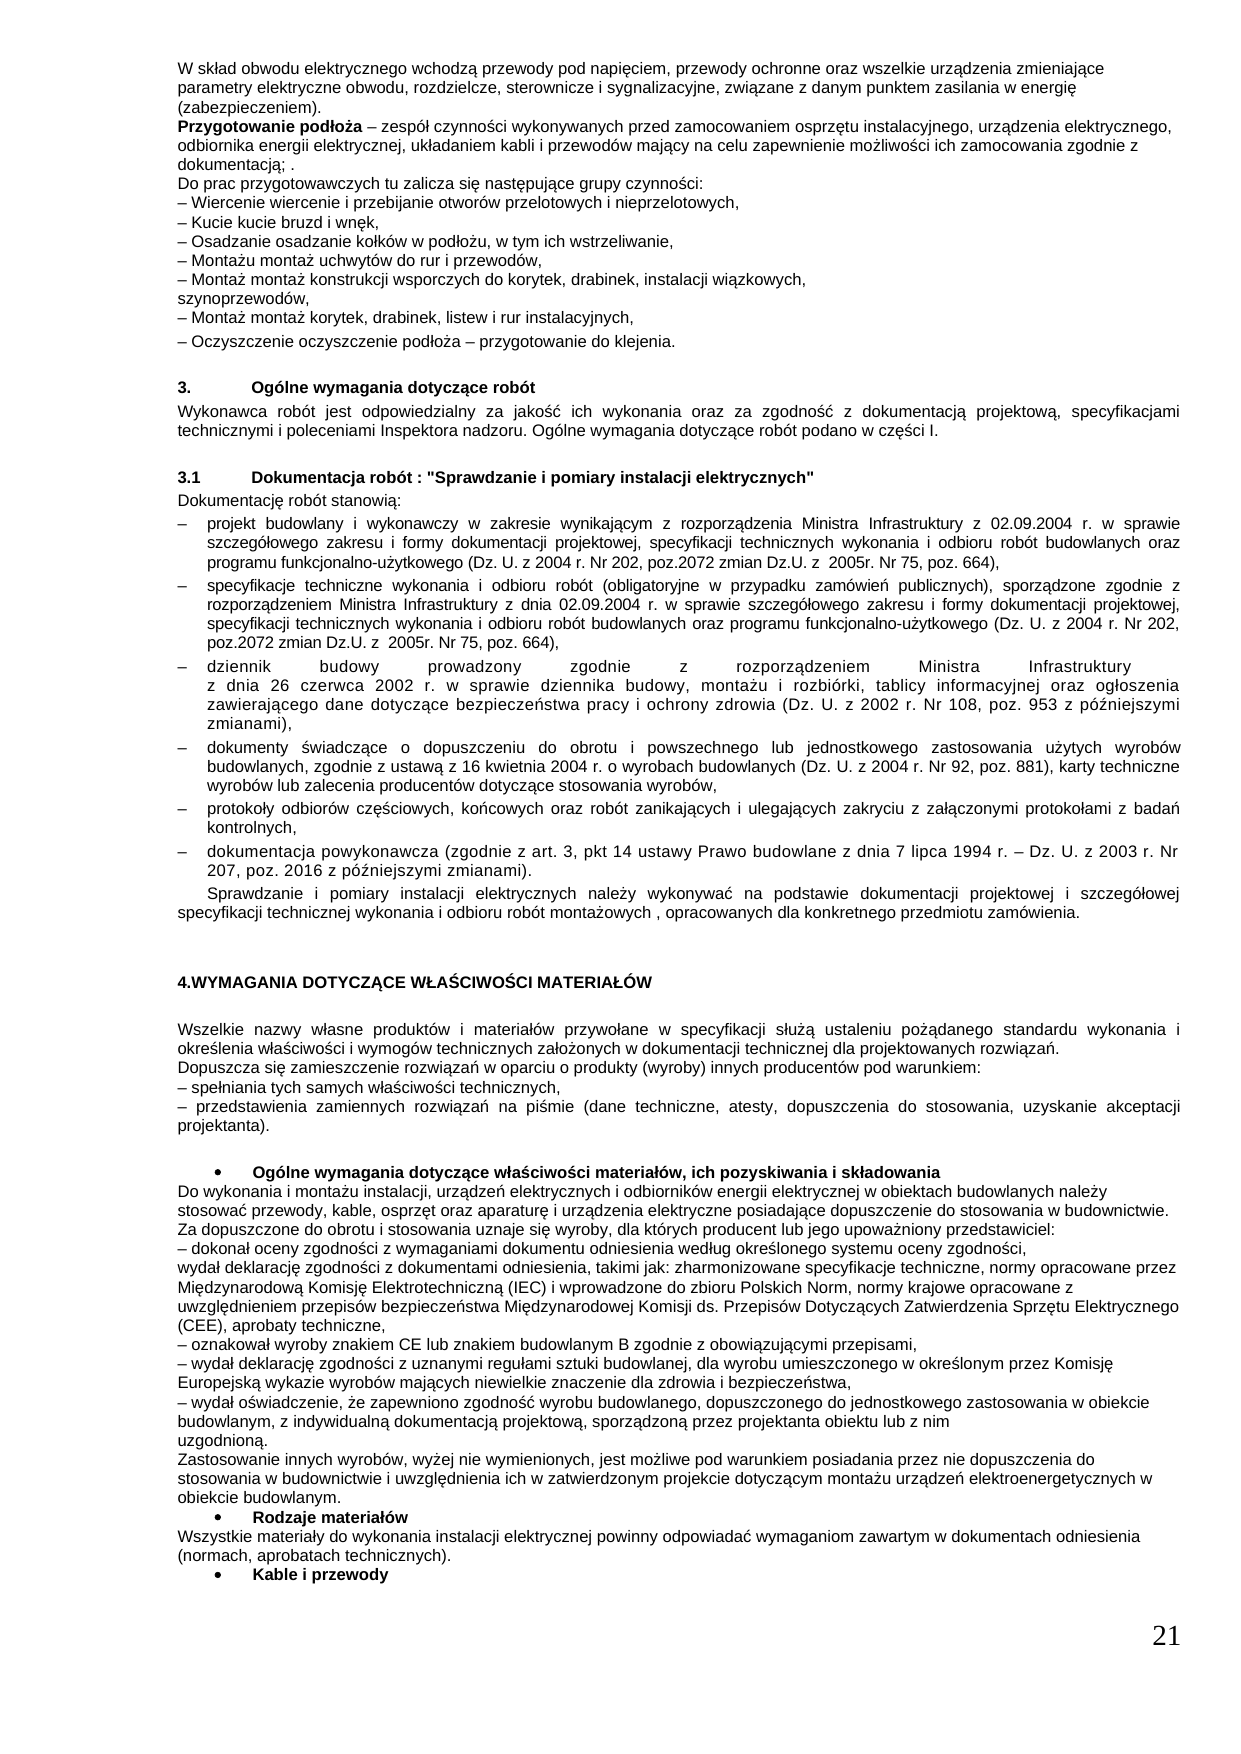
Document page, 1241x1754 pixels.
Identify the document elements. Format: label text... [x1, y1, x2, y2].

text szynoprzewodów, [177, 289, 1181, 308]
text Za dopuszczone do obrotu i stosowania uznaje się wyroby, dla których producent lub jego upoważniony przedstawiciel: [177, 1220, 1181, 1239]
text – dokumentacja powykonawcza (zgodnie z art. 3, pkt 14 ustawy Prawo budowlane z dnia 7 lipca 1994 r. – Dz. U. z 2003 r. Nr 207, poz. 2016 z późniejszymi zmianami). [177, 842, 1181, 880]
text – Osadzanie osadzanie kołków w podłożu, w tym ich wstrzeliwanie, [177, 232, 1181, 251]
list Ogólne wymagania dotyczące właściwości materiałów, ich pozyskiwania i składowania [215, 1162, 1181, 1182]
text – Montaż montaż konstrukcji wsporczych do korytek, drabinek, instalacji wiązkowych, [177, 270, 1181, 289]
text 4.WYMAGANIA DOTYCZĄCE WŁAŚCIWOŚCI MATERIAŁÓW [177, 973, 1181, 992]
list Rodzaje materiałów [215, 1507, 1181, 1527]
text Wszystkie materiały do wykonania instalacji elektrycznej powinny odpowiadać wymaganiom zawartym w dokumentach odniesienia (normach, aprobatach technicznych). [177, 1527, 1181, 1565]
text 3. Ogólne wymagania dotyczące robót [177, 378, 1181, 397]
text – dziennik budowy prowadzony zgodnie z rozporządzeniem Ministra Infrastruktury z dnia 26 czerwca 2002 r. w sprawie dziennika budowy, montażu i rozbiórki, tablicy informacyjnej oraz ogłoszenia zawierającego dane dotyczące bezpieczeństwa pracy i ochrony zdrowia (Dz. U. z 2002 r. Nr 108, poz. 953 z późniejszymi zmianami), [177, 657, 1181, 733]
text – Montażu montaż uchwytów do rur i przewodów, [177, 251, 1181, 270]
text wydał deklarację zgodności z dokumentami odniesienia, takimi jak: zharmonizowane specyfikacje techniczne, normy opracowane przez Międzynarodową Komisję Elektrotechniczną (IEC) i wprowadzone do zbioru Polskich Norm, normy krajowe opracowane z uwzględnieniem przepisów bezpieczeństwa Międzynarodowej Komisji ds. Przepisów Dotyczących Zatwierdzenia Sprzętu Elektrycznego (CEE), aprobaty techniczne, [177, 1258, 1181, 1335]
text Przygotowanie podłoża – zespół czynności wykonywanych przed zamocowaniem osprzętu instalacyjnego, urządzenia elektrycznego, odbiornika energii elektrycznej, układaniem kabli i przewodów mający na celu zapewnienie możliwości ich zamocowania zgodnie z dokumentacją; . [177, 117, 1181, 174]
text – przedstawienia zamiennych rozwiązań na piśmie (dane techniczne, atesty, dopuszczenia do stosowania, uzyskanie akceptacji projektanta). [177, 1097, 1181, 1135]
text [177, 59, 1181, 117]
text – Montaż montaż korytek, drabinek, listew i rur instalacyjnych, [177, 308, 1181, 327]
text – dokumenty świadczące o dopuszczeniu do obrotu i powszechnego lub jednostkowego zastosowania użytych wyrobów budowlanych, zgodnie z ustawą z 16 kwietnia 2004 r. o wyrobach budowlanych (Dz. U. z 2004 r. Nr 92, poz. 881), karty techniczne wyrobów lub zalecenia producentów dotyczące stosowania wyrobów, [177, 737, 1181, 795]
text – oznakował wyroby znakiem CE lub znakiem budowlanym B zgodnie z obowiązującymi przepisami, [177, 1335, 1181, 1354]
text – Wiercenie wiercenie i przebijanie otworów przelotowych i nieprzelotowych, [177, 193, 1181, 212]
text – dokonał oceny zgodności z wymaganiami dokumentu odniesienia według określonego systemu oceny zgodności, [177, 1239, 1181, 1258]
text – Kucie kucie bruzd i wnęk, [177, 212, 1181, 232]
text Do wykonania i montażu instalacji, urządzeń elektrycznych i odbiorników energii elektrycznej w obiektach budowlanych należy stosować przewody, kable, osprzęt oraz aparaturę i urządzenia elektryczne posiadające dopuszczenie do stosowania w budownictwie. [177, 1182, 1181, 1220]
text – projekt budowlany i wykonawczy w zakresie wynikającym z rozporządzenia Ministra Infrastruktury z 02.09.2004 r. w sprawie szczegółowego zakresu i formy dokumentacji projektowej, specyfikacji technicznych wykonania i odbioru robót budowlanych oraz programu funkcjonalno-użytkowego (Dz. U. z 2004 r. Nr 202, poz.2072 zmian Dz.U. z 2005r. Nr 75, poz. 664), [177, 514, 1181, 572]
text – wydał oświadczenie, że zapewniono zgodność wyrobu budowlanego, dopuszczonego do jednostkowego zastosowania w obiekcie budowlanym, z indywidualną dokumentacją projektową, sporządzoną przez projektanta obiektu lub z nim [177, 1392, 1181, 1431]
text Do prac przygotowawczych tu zalicza się następujące grupy czynności: [177, 174, 1181, 193]
list Dokumentacja robót : "Sprawdzanie i pomiary instalacji elektrycznych" [177, 467, 1181, 487]
text uzgodnioną. [177, 1431, 1181, 1450]
text – spełniania tych samych właściwości technicznych, [177, 1077, 1181, 1097]
text Dokumentację robót stanowią: [177, 491, 1181, 510]
text Dopuszcza się zamieszczenie rozwiązań w oparciu o produkty (wyroby) innych producentów pod warunkiem: [177, 1058, 1181, 1077]
text – wydał deklarację zgodności z uznanymi regułami sztuki budowlanej, dla wyrobu umieszczonego w określonym przez Komisję Europejską wykazie wyrobów mających niewielkie znaczenie dla zdrowia i bezpieczeństwa, [177, 1354, 1181, 1392]
text Sprawdzanie i pomiary instalacji elektrycznych należy wykonywać na podstawie dokumentacji projektowej i szczegółowej specyfikacji technicznej wykonania i odbioru robót montażowych , opracowanych dla konkretnego przedmiotu zamówienia. [177, 884, 1181, 922]
text – protokoły odbiorów częściowych, końcowych oraz robót zanikających i ulegających zakryciu z załączonymi protokołami z badań kontrolnych, [177, 799, 1181, 837]
text Zastosowanie innych wyrobów, wyżej nie wymienionych, jest możliwe pod warunkiem posiadania przez nie dopuszczenia do stosowania w budownictwie i uwzględnienia ich w zatwierdzonym projekcie dotyczącym montażu urządzeń elektroenergetycznych w obiekcie budowlanym. [177, 1450, 1181, 1507]
list Kable i przewody [215, 1565, 1181, 1584]
text Wykonawca robót jest odpowiedzialny za jakość ich wykonania oraz za zgodność z dokumentacją projektową, specyfikacjami technicznymi i poleceniami Inspektora nadzoru. Ogólne wymagania dotyczące robót podano w części I. [177, 402, 1181, 440]
text Wszelkie nazwy własne produktów i materiałów przywołane w specyfikacji służą ustaleniu pożądanego standardu wykonania i określenia właściwości i wymogów technicznych założonych w dokumentacji technicznej dla projektowanych rozwiązań. [177, 1020, 1181, 1058]
text – specyfikacje techniczne wykonania i odbioru robót (obligatoryjne w przypadku zamówień publicznych), sporządzone zgodnie z rozporządzeniem Ministra Infrastruktury z dnia 02.09.2004 r. w sprawie szczegółowego zakresu i formy dokumentacji projektowej, specyfikacji technicznych wykonania i odbioru robót budowlanych oraz programu funkcjonalno-użytkowego (Dz. U. z 2004 r. Nr 202, poz.2072 zmian Dz.U. z 2005r. Nr 75, poz. 664), [177, 576, 1181, 652]
text – Oczyszczenie oczyszczenie podłoża – przygotowanie do klejenia. [177, 332, 1181, 351]
